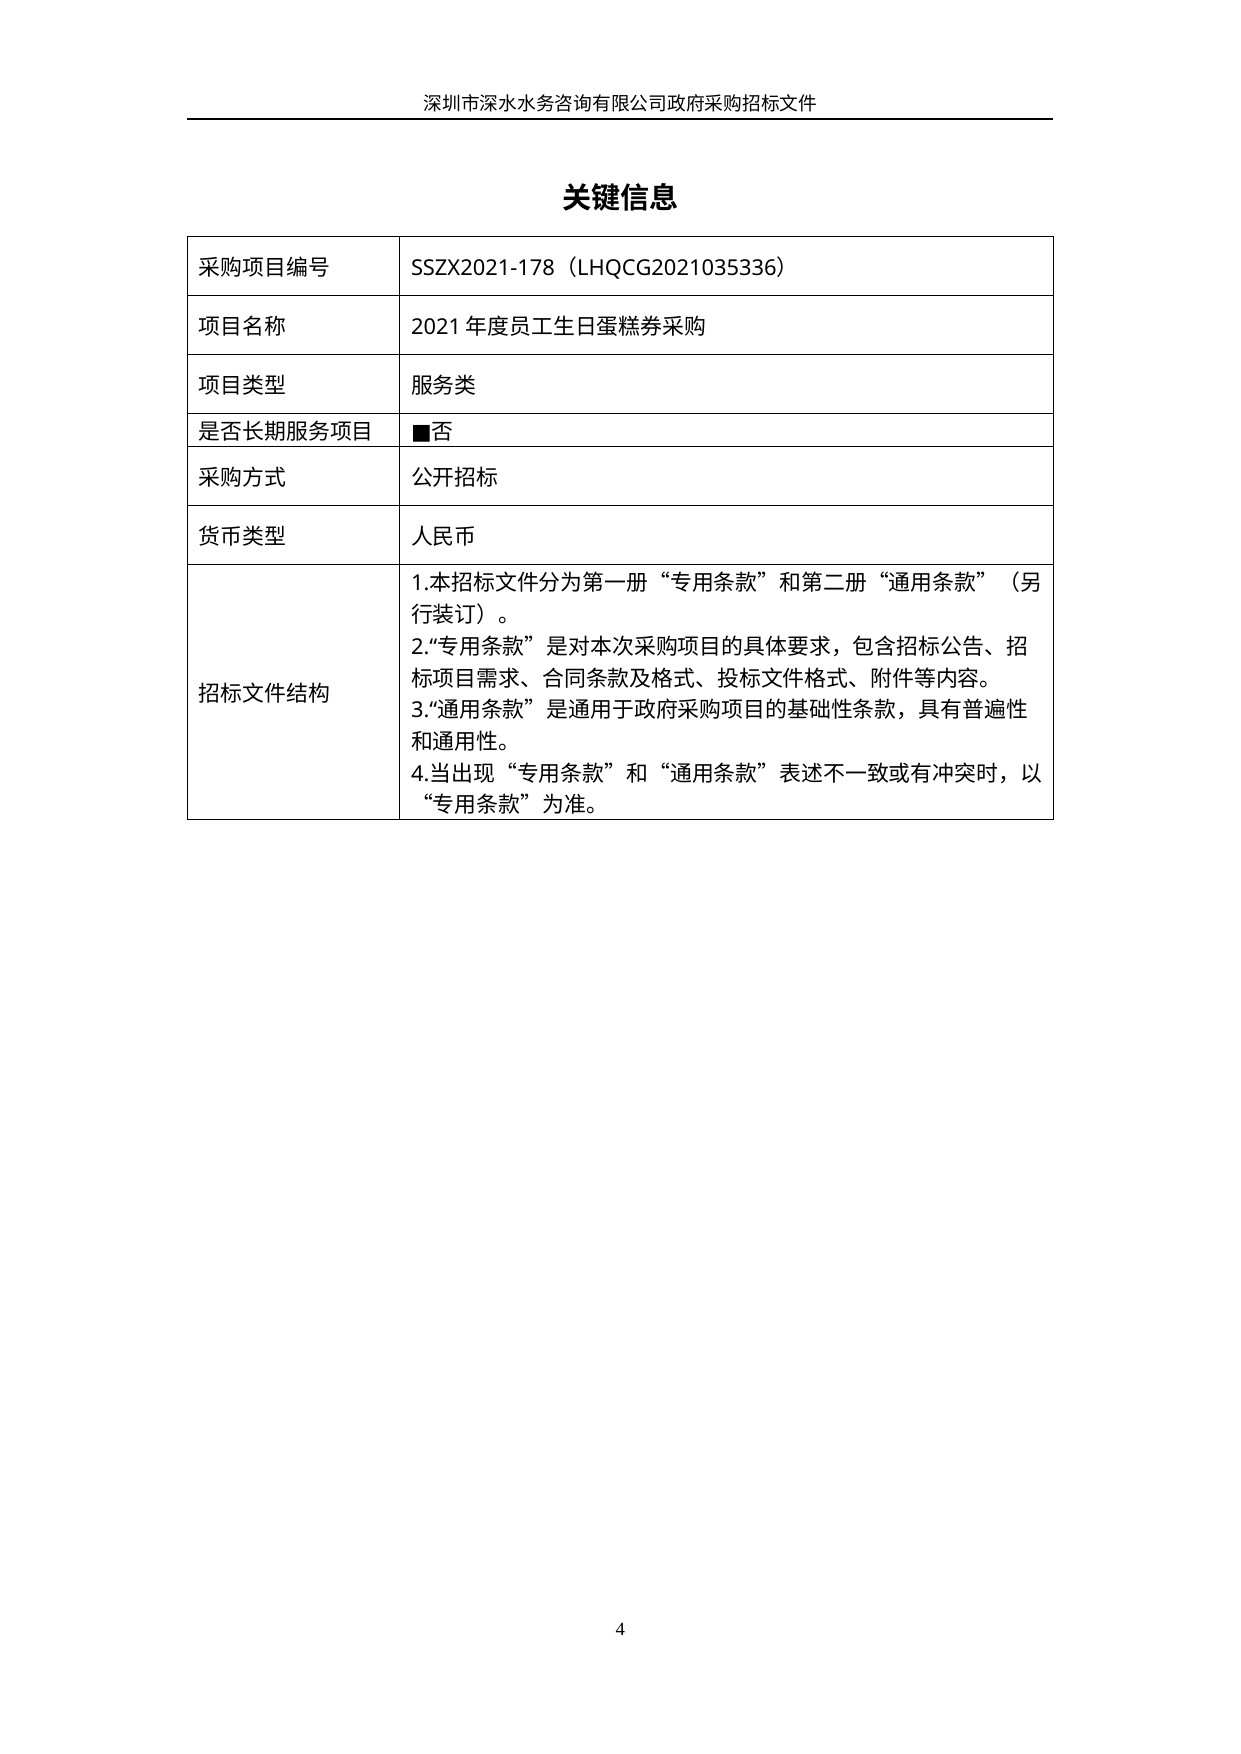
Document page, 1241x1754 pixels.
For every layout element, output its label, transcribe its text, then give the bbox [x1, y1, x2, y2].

table_cell 项目类型 [188, 355, 399, 413]
table_header SSZX2021-178（LHQCG2021035336） [400, 237, 1053, 295]
table_cell 人民币 [400, 506, 1053, 564]
table_cell 货币类型 [188, 506, 399, 564]
text 关键信息 [187, 175, 1053, 217]
table_cell 招标文件结构 [188, 565, 399, 819]
table_cell 服务类 [400, 355, 1053, 413]
table_cell 采购方式 [188, 447, 399, 505]
table_cell 公开招标 [400, 447, 1053, 505]
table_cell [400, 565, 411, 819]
table_cell 项目名称 [188, 296, 399, 354]
table_header 采购项目编号 [188, 237, 399, 295]
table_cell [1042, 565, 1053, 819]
table_cell 2021年度员工生日蛋糕券采购 [400, 296, 1053, 354]
